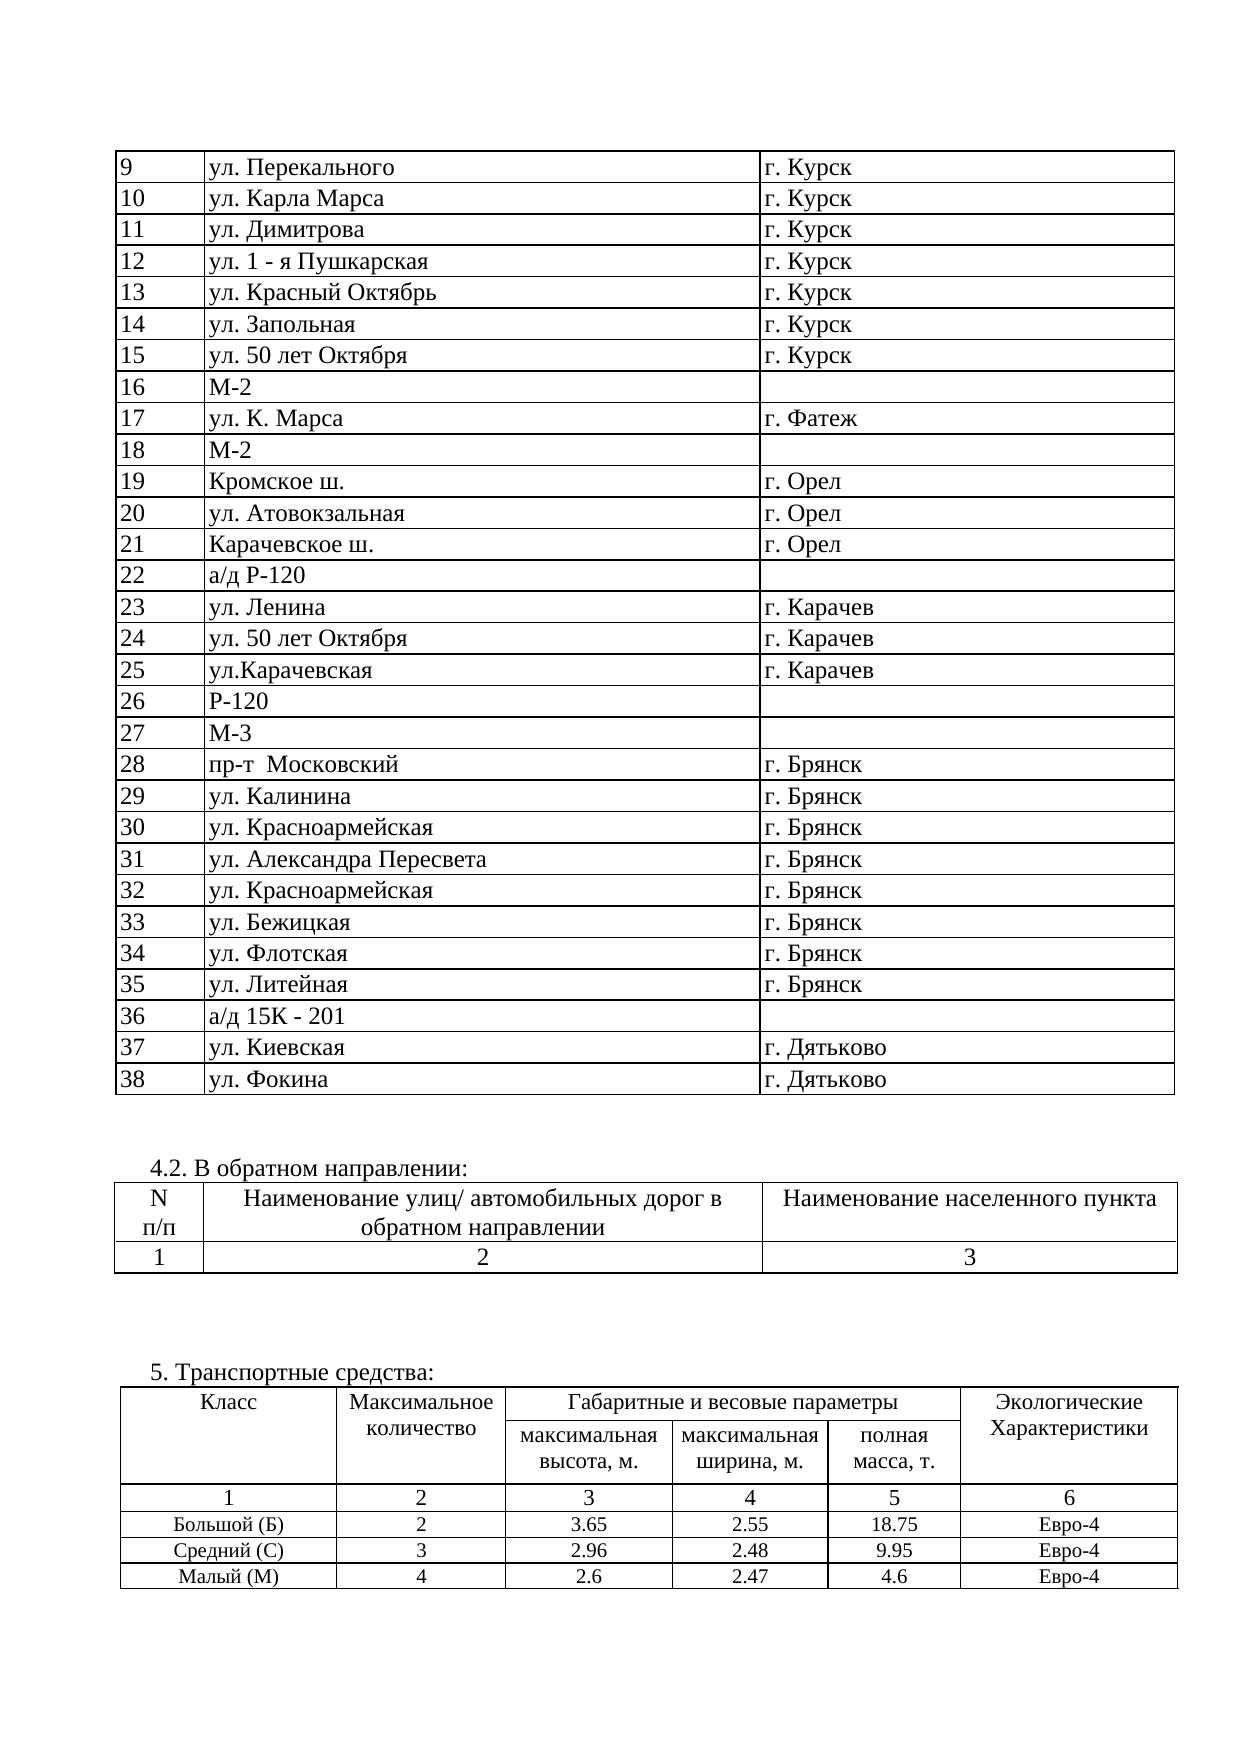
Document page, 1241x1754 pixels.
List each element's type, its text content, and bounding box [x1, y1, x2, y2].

table_cell г. Курск [761, 152, 1174, 181]
table_cell г. Брянск [761, 907, 1174, 936]
table_cell Р-120 [205, 686, 759, 716]
table_cell 15 [117, 340, 204, 370]
table_cell 18.75 [829, 1512, 960, 1536]
table_cell ул. 50 лет Октября [205, 623, 759, 653]
table_cell г. Курск [761, 246, 1174, 276]
table_cell г. Курск [761, 183, 1174, 213]
table_cell г. Карачев [761, 592, 1174, 622]
text 5. Транспортные средства: [150, 1357, 1090, 1386]
table_cell [761, 372, 1174, 402]
table_cell 4 [337, 1564, 505, 1588]
table_cell 18 [117, 435, 204, 464]
table_cell 21 [117, 529, 204, 559]
table_cell ул. Красноармейская [205, 812, 759, 842]
table_cell ул. Калинина [205, 781, 759, 811]
table_cell 24 [117, 623, 204, 653]
table_cell 9 [117, 152, 204, 181]
table_cell 2 [337, 1485, 505, 1511]
table_cell г. Брянск [761, 938, 1174, 968]
table_cell Евро-4 [961, 1564, 1177, 1588]
table_cell ул.Карачевская [205, 655, 759, 685]
text 4.2. В обратном направлении: [150, 1153, 1090, 1182]
table_header Наименование улиц/ автомобильных дорог в обратном направлении [204, 1183, 762, 1241]
table_cell г. Дятьково [761, 1064, 1174, 1094]
table_cell Евро-4 [961, 1512, 1177, 1536]
table_cell 2 [337, 1512, 505, 1536]
table_cell г. Брянск [761, 812, 1174, 842]
table_cell г. Фатеж [761, 403, 1174, 433]
table_header Класс [121, 1388, 336, 1483]
table_cell 2.96 [506, 1538, 672, 1562]
table_cell 27 [117, 718, 204, 748]
table_cell 34 [117, 938, 204, 968]
table_cell ул. Димитрова [205, 215, 759, 244]
table_cell 28 [117, 749, 204, 779]
table_cell ул. Ленина [205, 592, 759, 622]
table_cell ул. Бежицкая [205, 907, 759, 936]
table_cell г. Карачев [761, 655, 1174, 685]
table_cell 1 [121, 1485, 336, 1511]
table_cell 12 [117, 246, 204, 276]
table_cell 33 [117, 907, 204, 936]
table_cell [761, 561, 1174, 590]
table_cell 6 [961, 1485, 1177, 1511]
table_cell ул. Киевская [205, 1032, 759, 1062]
table_cell ул. Карла Марса [205, 183, 759, 213]
table_header Наименование населенного пункта [763, 1183, 1177, 1241]
table_cell г. Орел [761, 498, 1174, 527]
table_cell ул. Красный Октябрь [205, 277, 759, 307]
table_cell г. Курск [761, 340, 1174, 370]
table_cell 20 [117, 498, 204, 527]
table_cell [761, 686, 1174, 716]
table_cell 3 [763, 1241, 1177, 1272]
table_cell 36 [117, 1001, 204, 1031]
table_cell 10 [117, 183, 204, 213]
table_cell 13 [117, 277, 204, 307]
table_cell 22 [117, 561, 204, 590]
table_cell г. Орел [761, 529, 1174, 559]
table_cell 19 [117, 466, 204, 496]
table_cell 1 [115, 1242, 203, 1272]
table_cell г. Брянск [761, 749, 1174, 779]
table_cell ул. Литейная [205, 970, 759, 999]
table_cell 26 [117, 686, 204, 716]
table_cell М-2 [205, 372, 759, 402]
table_header Габаритные и весовые параметры [506, 1388, 960, 1419]
table_cell г. Дятьково [761, 1032, 1174, 1062]
table_cell 3.65 [506, 1512, 672, 1536]
table_cell г. Орел [761, 466, 1174, 496]
table_cell максимальная ширина, м. [673, 1421, 827, 1483]
table_cell ул. Александра Пересвета [205, 844, 759, 873]
table_cell 4 [673, 1485, 827, 1511]
table_cell 3 [337, 1538, 505, 1562]
table_cell 30 [117, 812, 204, 842]
table_cell пр-т Московский [205, 749, 759, 779]
table_cell 29 [117, 781, 204, 811]
table_cell Кромское ш. [205, 466, 759, 496]
table_cell г. Брянск [761, 781, 1174, 811]
table_cell 2 [204, 1242, 762, 1272]
table_cell [761, 435, 1174, 464]
table_cell 25 [117, 655, 204, 685]
table_cell 17 [117, 403, 204, 433]
table_cell 2.6 [506, 1564, 672, 1588]
table_cell ул. Атовокзальная [205, 498, 759, 527]
table_cell а/д Р-120 [205, 561, 759, 590]
table_cell 23 [117, 592, 204, 622]
table_cell г. Курск [761, 277, 1174, 307]
table_cell М-3 [205, 718, 759, 748]
table_cell 16 [117, 372, 204, 402]
table_cell ул. Фокина [205, 1064, 759, 1094]
table_cell 2.55 [673, 1512, 827, 1536]
table_cell г. Курск [761, 215, 1174, 244]
table_cell ул. Перекального [205, 152, 759, 181]
table_cell Карачевское ш. [205, 529, 759, 559]
table_cell 2.47 [673, 1564, 827, 1588]
table_cell г. Брянск [761, 844, 1174, 873]
table_cell 2.48 [673, 1538, 827, 1562]
table_cell 35 [117, 970, 204, 999]
table_cell максимальная высота, м. [506, 1421, 672, 1483]
table_cell 32 [117, 875, 204, 905]
table_cell 5 [829, 1485, 960, 1511]
table_header N п/п [115, 1183, 203, 1241]
table_cell ул. 50 лет Октября [205, 340, 759, 370]
table_cell Евро-4 [961, 1538, 1177, 1562]
table_cell г. Курск [761, 309, 1174, 339]
table_cell М-2 [205, 435, 759, 464]
table_cell полная масса, т. [829, 1421, 960, 1483]
table_cell Средний (С) [121, 1538, 336, 1562]
table_cell 9.95 [829, 1538, 960, 1562]
table_cell [761, 1001, 1174, 1031]
table_cell Малый (М) [121, 1564, 336, 1588]
table_header Максимальное количество [337, 1388, 505, 1483]
table_cell 37 [117, 1032, 204, 1062]
table_cell г. Брянск [761, 875, 1174, 905]
table_cell ул. К. Марса [205, 403, 759, 433]
table_cell Большой (Б) [121, 1512, 336, 1536]
table_cell 4.6 [829, 1564, 960, 1588]
table_cell 38 [117, 1064, 204, 1094]
table_cell г. Брянск [761, 970, 1174, 999]
table_header Экологические Характеристики [961, 1388, 1177, 1483]
table_cell ул. Запольная [205, 309, 759, 339]
table_cell 3 [506, 1485, 672, 1511]
table_cell ул. Красноармейская [205, 875, 759, 905]
table_cell 14 [117, 309, 204, 339]
table_cell г. Карачев [761, 623, 1174, 653]
table_cell а/д 15К - 201 [205, 1001, 759, 1031]
table_cell [761, 718, 1174, 748]
table_cell 31 [117, 844, 204, 873]
table_cell 11 [117, 215, 204, 244]
table_cell ул. 1 - я Пушкарская [205, 246, 759, 276]
table_cell ул. Флотская [205, 938, 759, 968]
